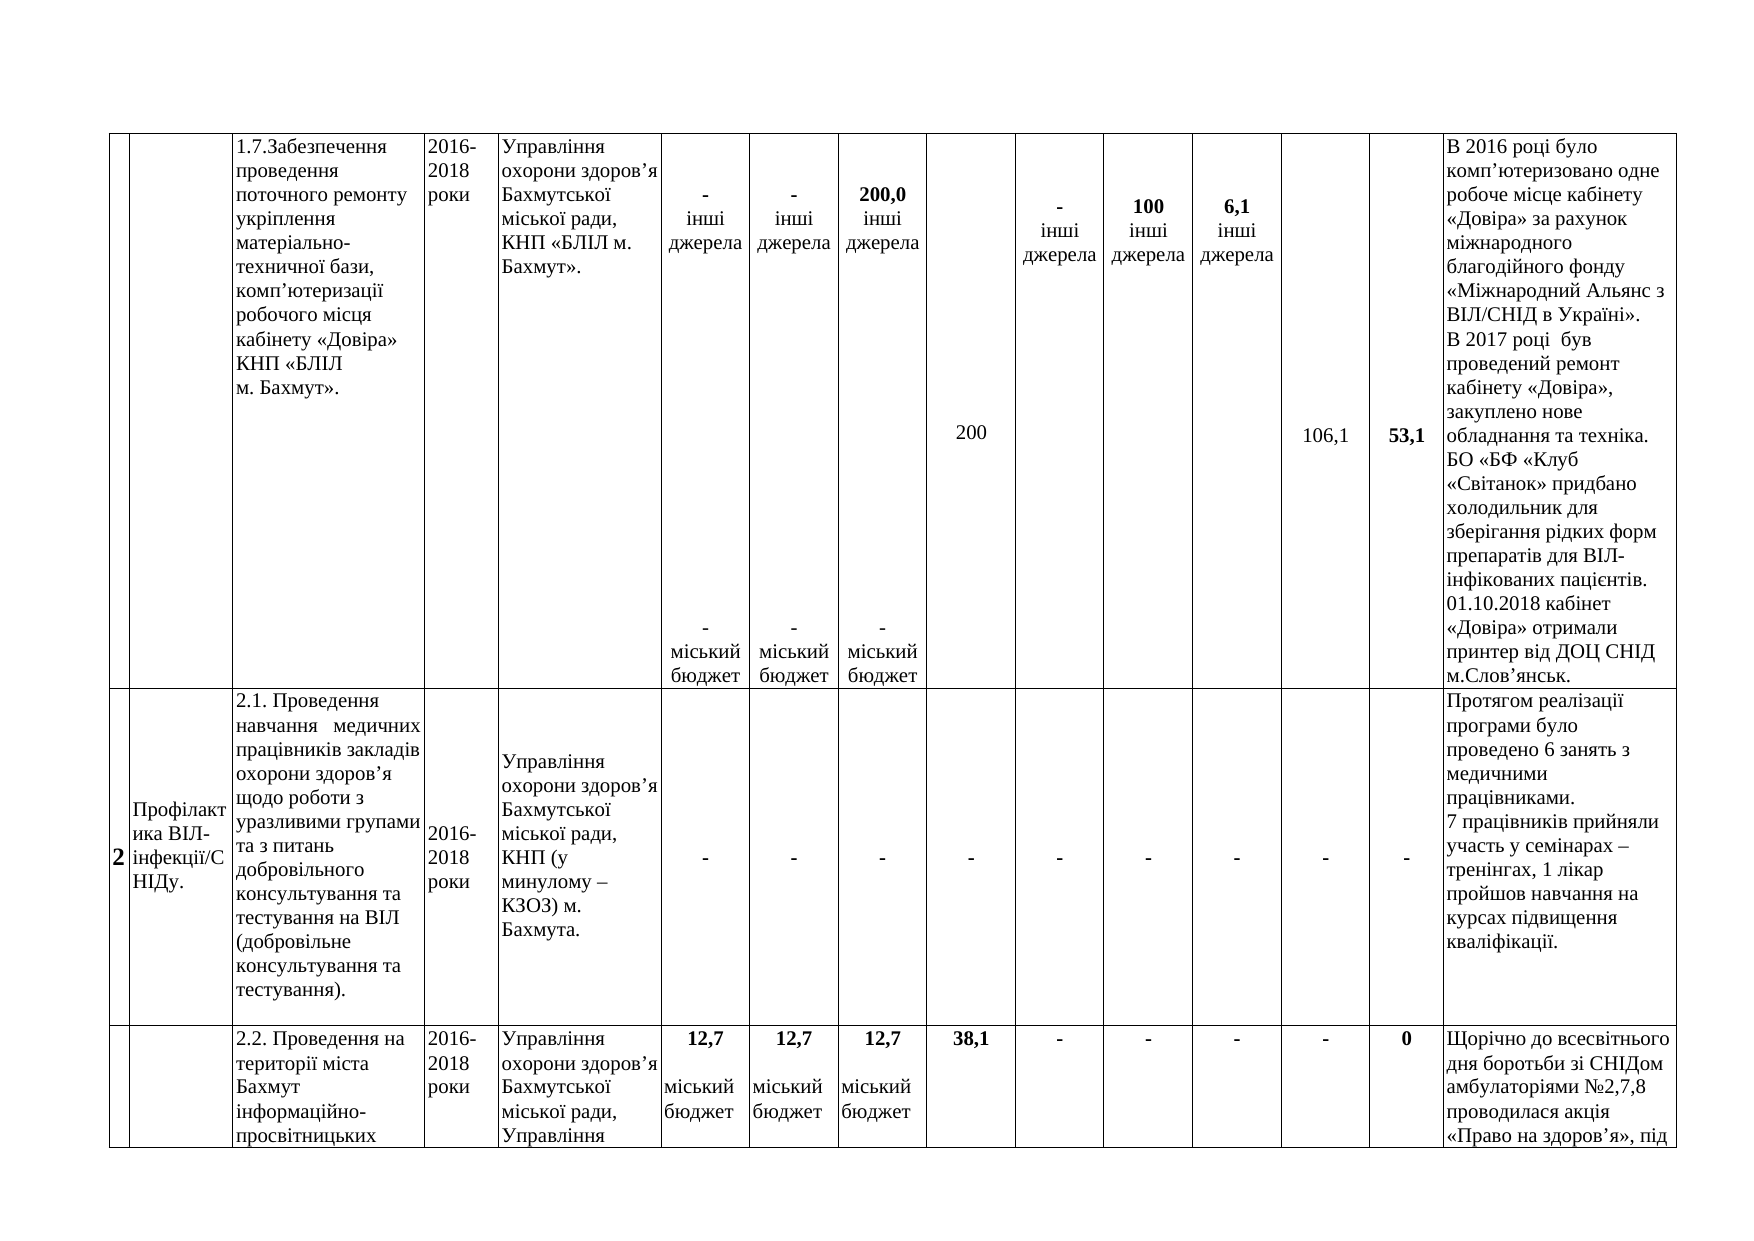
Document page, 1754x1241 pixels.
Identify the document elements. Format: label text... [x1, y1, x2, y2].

table_cell - [1193, 1026, 1281, 1147]
table_cell Протягом реалізації програми було проведено 6 занять з медичними працівниками. 7 працівників прийняли участь у семінарах – тренінгах, 1 лікар пройшов навчання на курсах підвищення кваліфікації. [1444, 689, 1676, 1025]
table_cell 2.1. Проведення навчання медичних працівників закладів охорони здоров’я щодо роботи з уразливими групами та з питань добровільного консультування та тестування на ВІЛ (добровільне консультування та тестування). [233, 689, 424, 1025]
table_cell - [1104, 1026, 1192, 1147]
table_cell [233, 1026, 424, 1147]
table_cell 2016-2018 роки [425, 1026, 498, 1147]
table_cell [1444, 1026, 1676, 1147]
table_cell - [1016, 1026, 1103, 1147]
table_cell 38,1 [927, 1026, 1015, 1147]
table_cell Профілактика ВІЛ-інфекції/СНІДу. [130, 689, 232, 1025]
table_cell - [1104, 689, 1192, 1025]
table_cell - інші джерела - міський бюджет [750, 134, 838, 687]
table_cell - [927, 689, 1015, 1025]
table_cell 2 [110, 689, 129, 1025]
table_cell - [1282, 689, 1369, 1025]
table_cell 12,7 міський бюджет [750, 1026, 838, 1147]
table_cell 12,7 міський бюджет [839, 1026, 926, 1147]
table_cell Управління охорони здоров’я Бахмутської міської ради, КНП (у минулому – КЗОЗ) м. Бахмута. [499, 689, 661, 1025]
table_cell В 2016 році було комп’ютеризовано одне робоче місце кабінету «Довіра» за рахунок міжнародного благодійного фонду «Міжнародний Альянс з ВІЛ/СНІД в Україні». В 2017 році був проведений ремонт кабінету «Довіра», закуплено нове обладнання та техніка. БО «БФ «Клуб «Світанок» придбано холодильник для зберігання рідких форм препаратів для ВІЛ-інфікованих пацієнтів. 01.10.2018 кабінет «Довіра» отримали принтер від ДОЦ СНІД м.Слов’янськ. [1444, 134, 1676, 687]
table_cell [499, 1026, 661, 1147]
table_cell - [1016, 689, 1103, 1025]
table_cell [110, 1026, 129, 1147]
table_cell 53,1 [1370, 134, 1443, 687]
table_cell 2016-2018 роки [425, 134, 498, 687]
table_cell - [839, 689, 926, 1025]
table_cell - [1193, 689, 1281, 1025]
table_cell [130, 1026, 232, 1147]
table_cell - [1282, 1026, 1369, 1147]
table_cell 1.7.Забезпечення проведення поточного ремонту укріплення матеріально-техничної бази, комп’ютеризації робочого місця кабінету «Довіра» КНП «БЛІЛ м. Бахмут». [233, 134, 424, 687]
table_cell 0 [1370, 1026, 1443, 1147]
table_cell 200,0 інші джерела - міський бюджет [839, 134, 926, 687]
table_cell 106,1 [1282, 134, 1369, 687]
table_cell - [750, 689, 838, 1025]
table_cell [110, 134, 129, 687]
table_cell 200 [927, 134, 1015, 687]
table_cell Управління охорони здоров’я Бахмутської міської ради, КНП «БЛІЛ м. Бахмут». [499, 134, 661, 687]
table_cell - [662, 689, 749, 1025]
table_cell 12,7 міський бюджет [662, 1026, 749, 1147]
table_cell 2016-2018 роки [425, 689, 498, 1025]
table_cell - інші джерела [1016, 134, 1103, 687]
table_cell [130, 134, 232, 687]
table_cell 100 інші джерела [1104, 134, 1192, 687]
table_cell 6,1 інші джерела [1193, 134, 1281, 687]
table_cell - [1370, 689, 1443, 1025]
table_cell - інші джерела - міський бюджет [662, 134, 749, 687]
